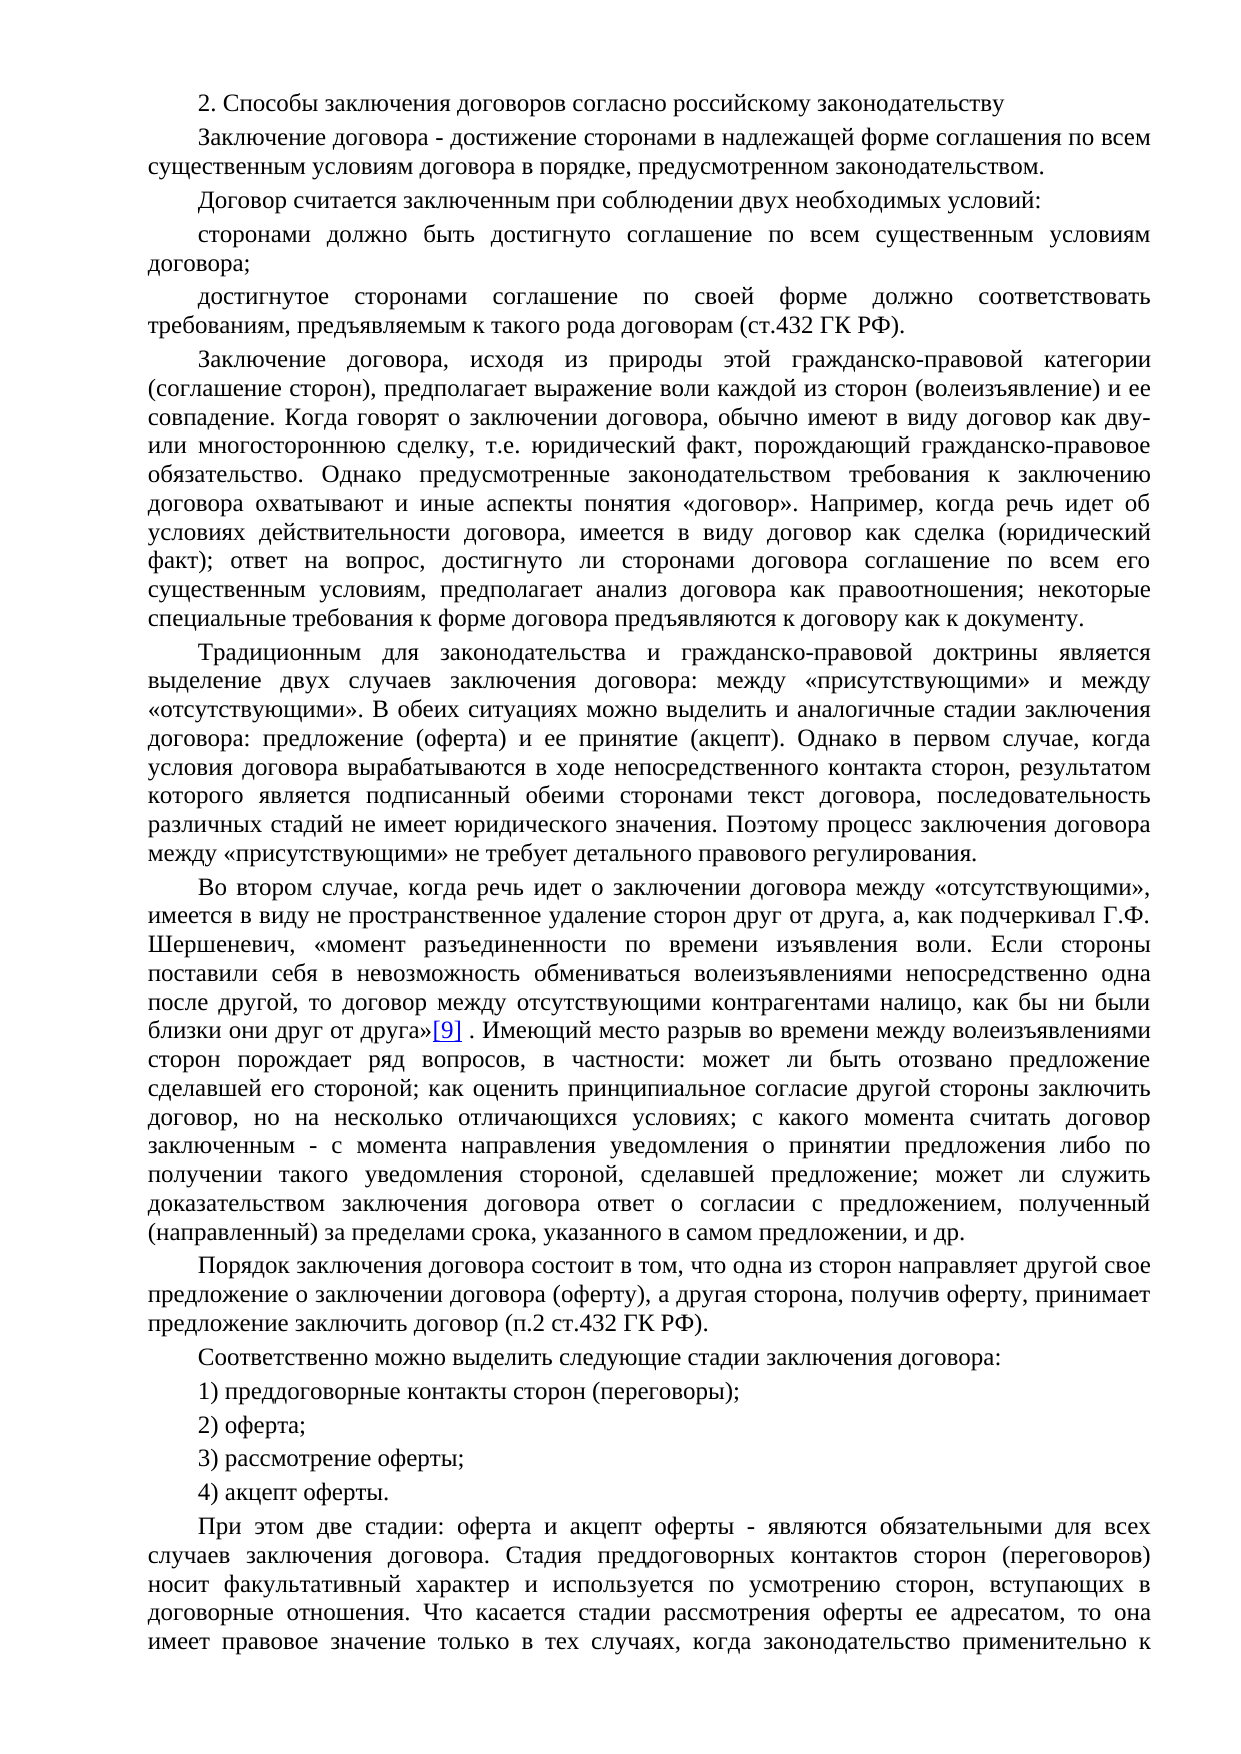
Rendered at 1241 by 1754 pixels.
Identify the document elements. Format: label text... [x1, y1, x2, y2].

text Заключение договора - достижение сторонами в надлежащей форме соглашения по всем существенным условиям договора в порядке, предусмотренном законодательством. [148, 122, 1152, 180]
text Заключение договора, исходя из природы этой гражданско-правовой категории (соглашение сторон), предполагает выражение воли каждой из сторон (волеизъявление) и ее совпадение. Когда говорят о заключении договора, обычно имеют в виду договор как дву- или многостороннюю сделку, т.е. юридический факт, порождающий гражданско-правовое обязательство. Однако предусмотренные законодательством требования к заключению договора охватывают и иные аспекты понятия «договор». Например, когда речь идет об условиях действительности договора, имеется в виду договор как сделка (юридический факт); ответ на вопрос, достигнуто ли сторонами договора соглашение по всем его существенным условиям, предполагает анализ договора как правоотношения; некоторые специальные требования к форме договора предъявляются к договору как к документу. [148, 344, 1152, 632]
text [148, 1511, 1152, 1655]
text сторонами должно быть достигнуто соглашение по всем существенным условиям договора; [148, 219, 1152, 276]
text Порядок заключения договора состоит в том, что одна из сторон направляет другой свое предложение о заключении договора (оферту), а другая сторона, получив оферту, принимает предложение заключить договор (п.2 ст.432 ГК РФ). [148, 1251, 1152, 1337]
text Традиционным для законодательства и гражданско-правовой доктрины является выделение двух случаев заключения договора: между «присутствующими» и между «отсутствующими». В обеих ситуациях можно выделить и аналогичные стадии заключения договора: предложение (оферта) и ее принятие (акцепт). Однако в первом случае, когда условия договора вырабатываются в ходе непосредственного контакта сторон, результатом которого является подписанный обеими сторонами текст договора, последовательность различных стадий не имеет юридического значения. Поэтому процесс заключения договора между «присутствующими» не требует детального правового регулирования. [148, 637, 1152, 867]
text Соответственно можно выделить следующие стадии заключения договора: [148, 1342, 1152, 1371]
text Договор считается заключенным при соблюдении двух необходимых условий: [148, 185, 1152, 214]
text 3) рассмотрение оферты; [148, 1443, 1152, 1472]
text Во втором случае, когда речь идет о заключении договора между «отсутствующими», имеется в виду не пространственное удаление сторон друг от друга, а, как подчеркивал Г.Ф. Шершеневич, «момент разъединенности по времени изъявления воли. Если стороны поставили себя в невозможность обмениваться волеизъявлениями непосредственно одна после другой, то договор между отсутствующими контрагентами налицо, как бы ни были близки они друг от друга»[9] . Имеющий место разрыв во времени между волеизъявлениями сторон порождает ряд вопросов, в частности: может ли быть отозвано предложение сделавшей его стороной; как оценить принципиальное согласие другой стороны заключить договор, но на несколько отличающихся условиях; с какого момента считать договор заключенным - с момента направления уведомления о принятии предложения либо по получении такого уведомления стороной, сделавшей предложение; может ли служить доказательством заключения договора ответ о согласии с предложением, полученный (направленный) за пределами срока, указанного в самом предложении, и др. [148, 872, 1152, 1246]
text 1) преддоговорные контакты сторон (переговоры); [148, 1376, 1152, 1404]
text 4) акцепт оферты. [148, 1477, 1152, 1506]
text 2) оферта; [148, 1410, 1152, 1438]
text достигнутое сторонами соглашение по своей форме должно соответствовать требованиям, предъявляемым к такого рода договорам (ст.432 ГК РФ). [148, 281, 1152, 339]
text 2. Способы заключения договоров согласно российскому законодательству [148, 88, 1152, 117]
